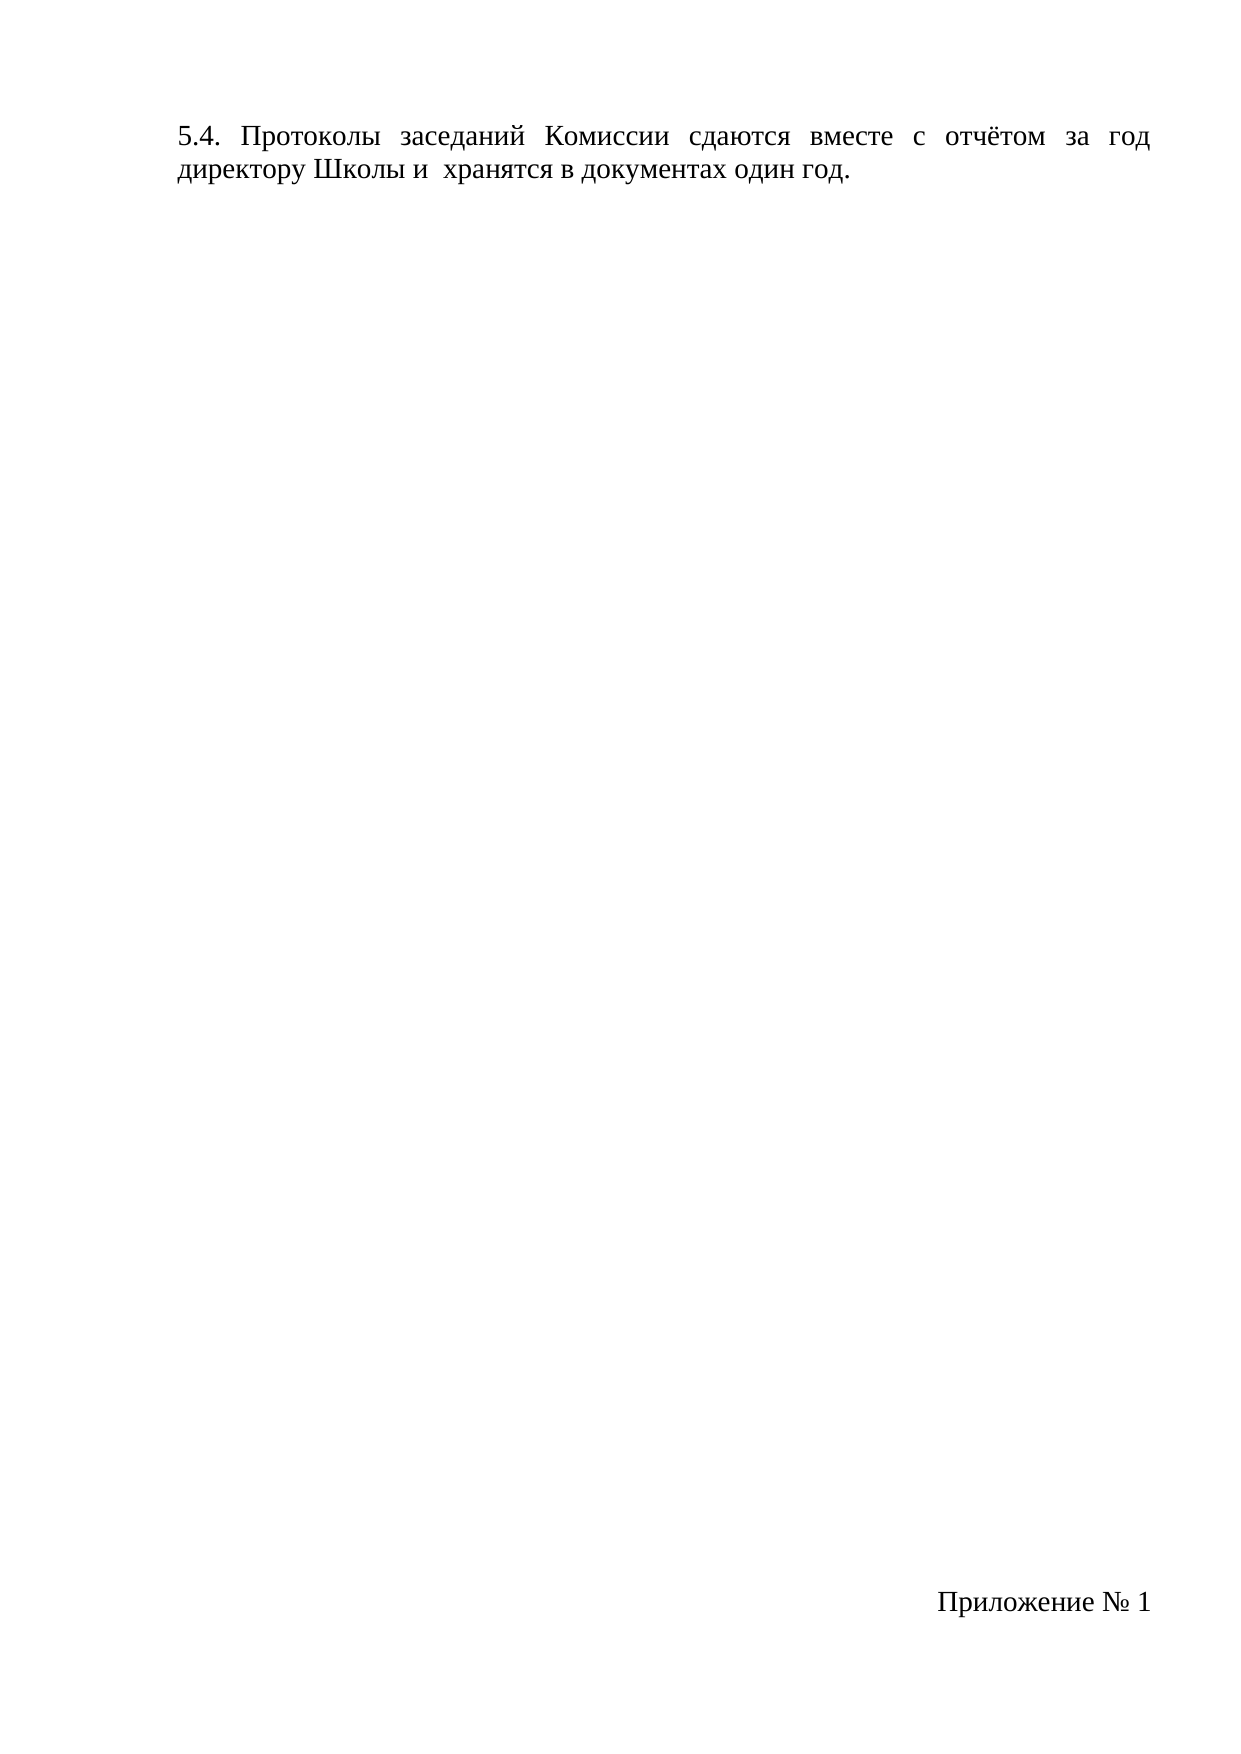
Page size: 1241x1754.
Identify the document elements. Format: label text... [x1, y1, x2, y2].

text Приложение № 1 [177, 1584, 1152, 1618]
text 5.4. Протоколы заседаний Комиссии сдаются вместе с отчётом за год директору Школы и хранятся в документах один год. [177, 118, 1152, 185]
